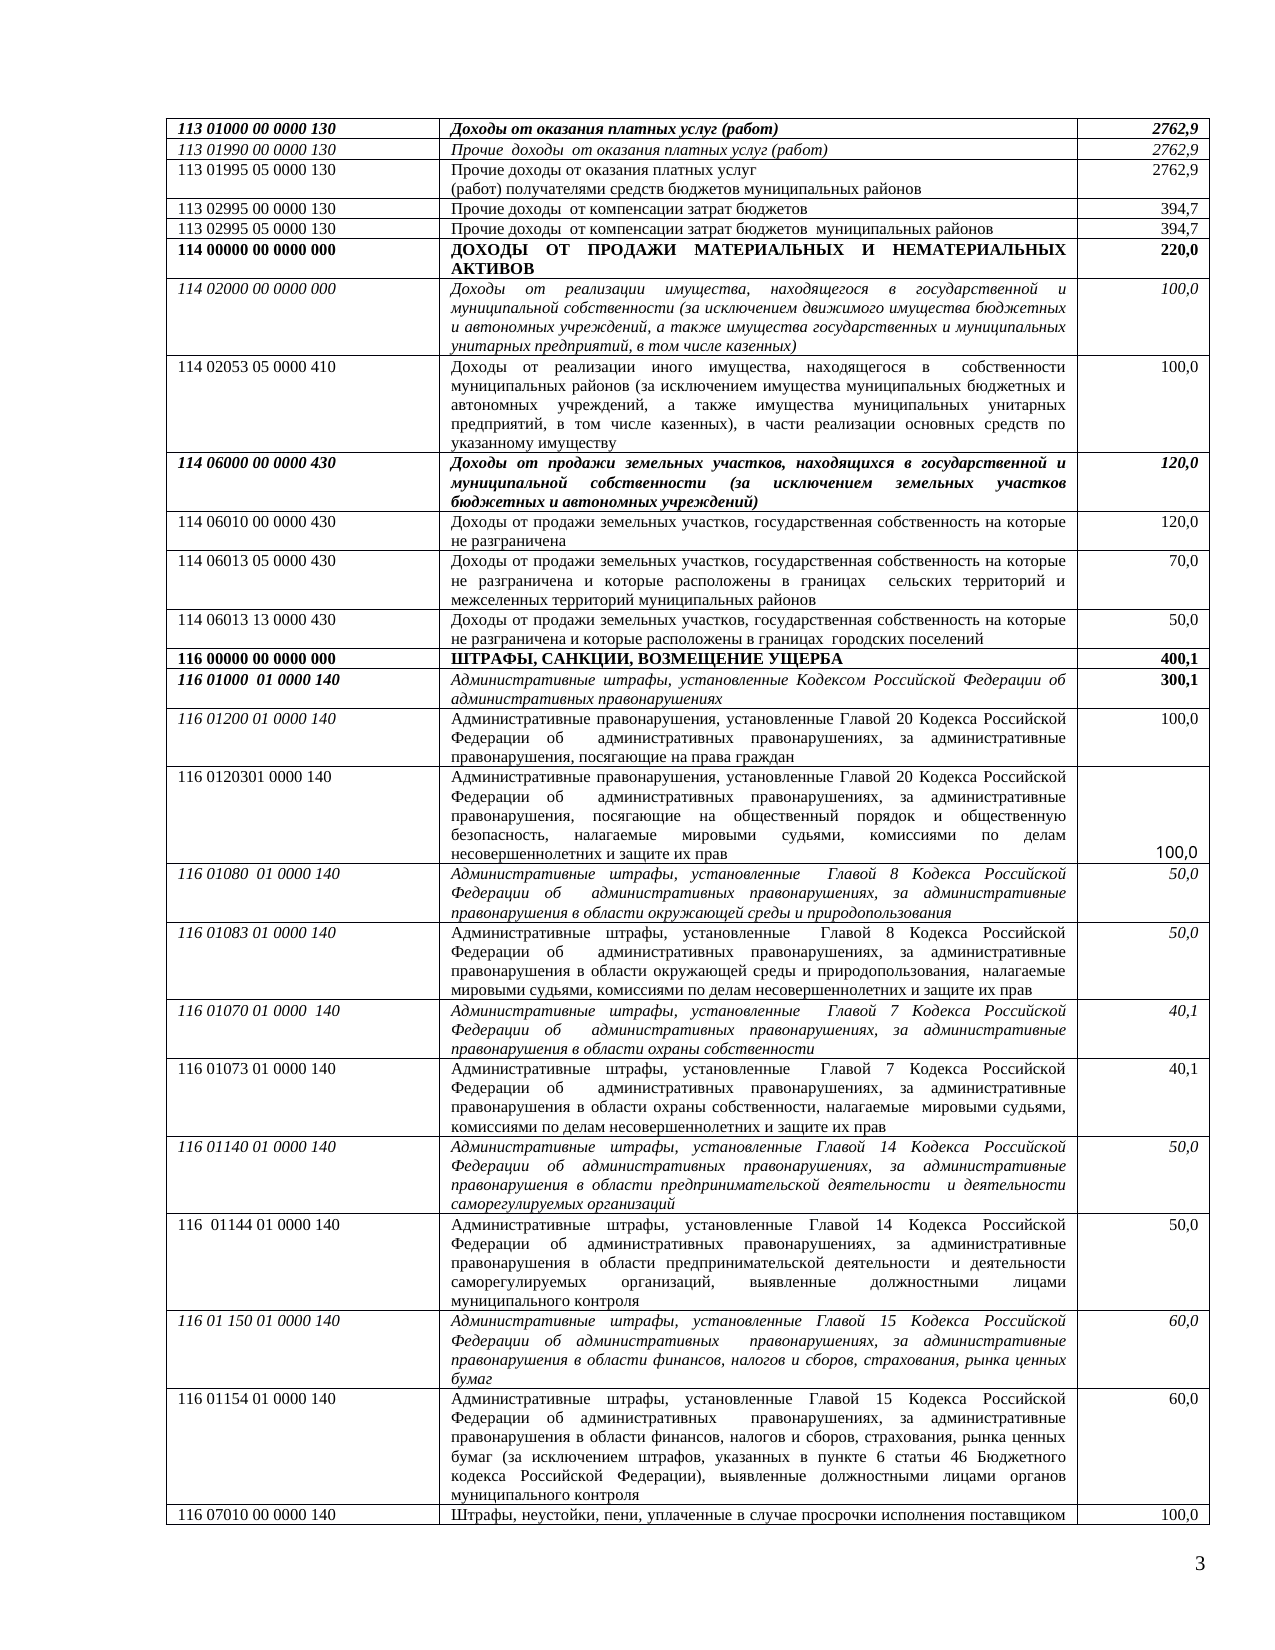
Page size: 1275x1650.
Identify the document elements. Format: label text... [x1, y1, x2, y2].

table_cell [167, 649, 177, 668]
table_cell 116 01140 01 0000 140 [167, 1137, 439, 1213]
table_cell 60,0 [1078, 1389, 1209, 1504]
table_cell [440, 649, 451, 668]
table_cell 2762,9 [1078, 160, 1209, 198]
table_cell 120,0 [1078, 453, 1209, 511]
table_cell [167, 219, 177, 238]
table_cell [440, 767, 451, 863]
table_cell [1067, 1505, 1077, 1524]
table_cell 100,0 [1078, 279, 1209, 355]
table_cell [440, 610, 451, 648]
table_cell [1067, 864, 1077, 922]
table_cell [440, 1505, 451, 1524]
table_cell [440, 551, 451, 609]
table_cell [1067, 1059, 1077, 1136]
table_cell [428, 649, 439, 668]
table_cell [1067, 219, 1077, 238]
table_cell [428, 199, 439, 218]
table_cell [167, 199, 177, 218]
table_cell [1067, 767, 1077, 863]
table_cell 50,0 [1078, 1137, 1209, 1213]
table_cell 114 06000 00 0000 430 [167, 453, 439, 511]
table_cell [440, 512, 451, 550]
table_cell 114 06010 00 0000 430 [167, 512, 439, 550]
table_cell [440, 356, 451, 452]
table_cell 114 02000 00 0000 000 [167, 279, 439, 355]
table_cell 116 01000 01 0000 140 [167, 669, 439, 708]
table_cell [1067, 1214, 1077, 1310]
table_cell 100,0 [1078, 709, 1209, 766]
table_cell 220,0 [1078, 239, 1209, 278]
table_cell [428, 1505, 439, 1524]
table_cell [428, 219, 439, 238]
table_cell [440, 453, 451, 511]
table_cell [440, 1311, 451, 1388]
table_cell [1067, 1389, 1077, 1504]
table_cell 114 06013 13 0000 430 [167, 610, 439, 648]
table_cell 70,0 [1078, 551, 1209, 609]
table_cell 116 01073 01 0000 140 [167, 1059, 439, 1136]
table_cell 100,0 [1078, 356, 1209, 452]
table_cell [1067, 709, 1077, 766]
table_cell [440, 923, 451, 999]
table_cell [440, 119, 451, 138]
table_cell 50,0 [1078, 864, 1209, 922]
table_cell 114 06013 05 0000 430 [167, 551, 439, 609]
table_cell 120,0 [1078, 512, 1209, 550]
table_cell 116 01083 01 0000 140 [167, 923, 439, 999]
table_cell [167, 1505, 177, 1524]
table_cell 114 00000 00 0000 000 [167, 239, 439, 278]
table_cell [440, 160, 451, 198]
table_cell 116 01200 01 0000 140 [167, 709, 439, 766]
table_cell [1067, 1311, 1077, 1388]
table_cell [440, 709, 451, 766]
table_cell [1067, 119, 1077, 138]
table_cell 116 01 150 01 0000 140 [167, 1311, 439, 1388]
table_cell 40,1 [1078, 1059, 1209, 1136]
table_cell 50,0 [1078, 923, 1209, 999]
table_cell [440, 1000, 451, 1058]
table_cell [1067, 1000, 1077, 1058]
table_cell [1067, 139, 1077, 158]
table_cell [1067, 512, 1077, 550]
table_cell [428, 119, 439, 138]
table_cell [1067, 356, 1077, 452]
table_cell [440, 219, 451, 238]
table_cell 60,0 [1078, 1311, 1209, 1388]
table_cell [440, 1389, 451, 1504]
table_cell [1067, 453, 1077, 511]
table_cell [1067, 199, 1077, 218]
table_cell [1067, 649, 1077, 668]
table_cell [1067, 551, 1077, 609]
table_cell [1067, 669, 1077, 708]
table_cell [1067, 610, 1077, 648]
table_cell 114 02053 05 0000 410 [167, 356, 439, 452]
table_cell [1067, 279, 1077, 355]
table_cell 50,0 [1078, 1214, 1209, 1310]
table_cell 116 0120301 0000 140 [167, 767, 439, 863]
table_cell 116 01070 01 0000 140 [167, 1000, 439, 1058]
table_cell 113 01995 05 0000 130 [167, 160, 439, 198]
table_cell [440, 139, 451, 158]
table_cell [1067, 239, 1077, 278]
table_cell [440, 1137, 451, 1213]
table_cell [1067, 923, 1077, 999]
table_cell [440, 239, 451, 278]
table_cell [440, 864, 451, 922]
table_cell 116 01080 01 0000 140 [167, 864, 439, 922]
table_cell 300,1 [1078, 669, 1209, 708]
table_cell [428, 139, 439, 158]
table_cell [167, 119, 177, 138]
table_cell 100,0 [1078, 767, 1209, 863]
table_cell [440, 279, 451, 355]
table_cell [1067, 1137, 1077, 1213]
table_cell 116 01144 01 0000 140 [167, 1214, 439, 1310]
table_cell 116 01154 01 0000 140 [167, 1389, 439, 1504]
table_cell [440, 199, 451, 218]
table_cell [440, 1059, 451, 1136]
table_cell 40,1 [1078, 1000, 1209, 1058]
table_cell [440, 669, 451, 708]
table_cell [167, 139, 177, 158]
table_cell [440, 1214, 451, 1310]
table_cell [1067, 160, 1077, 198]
